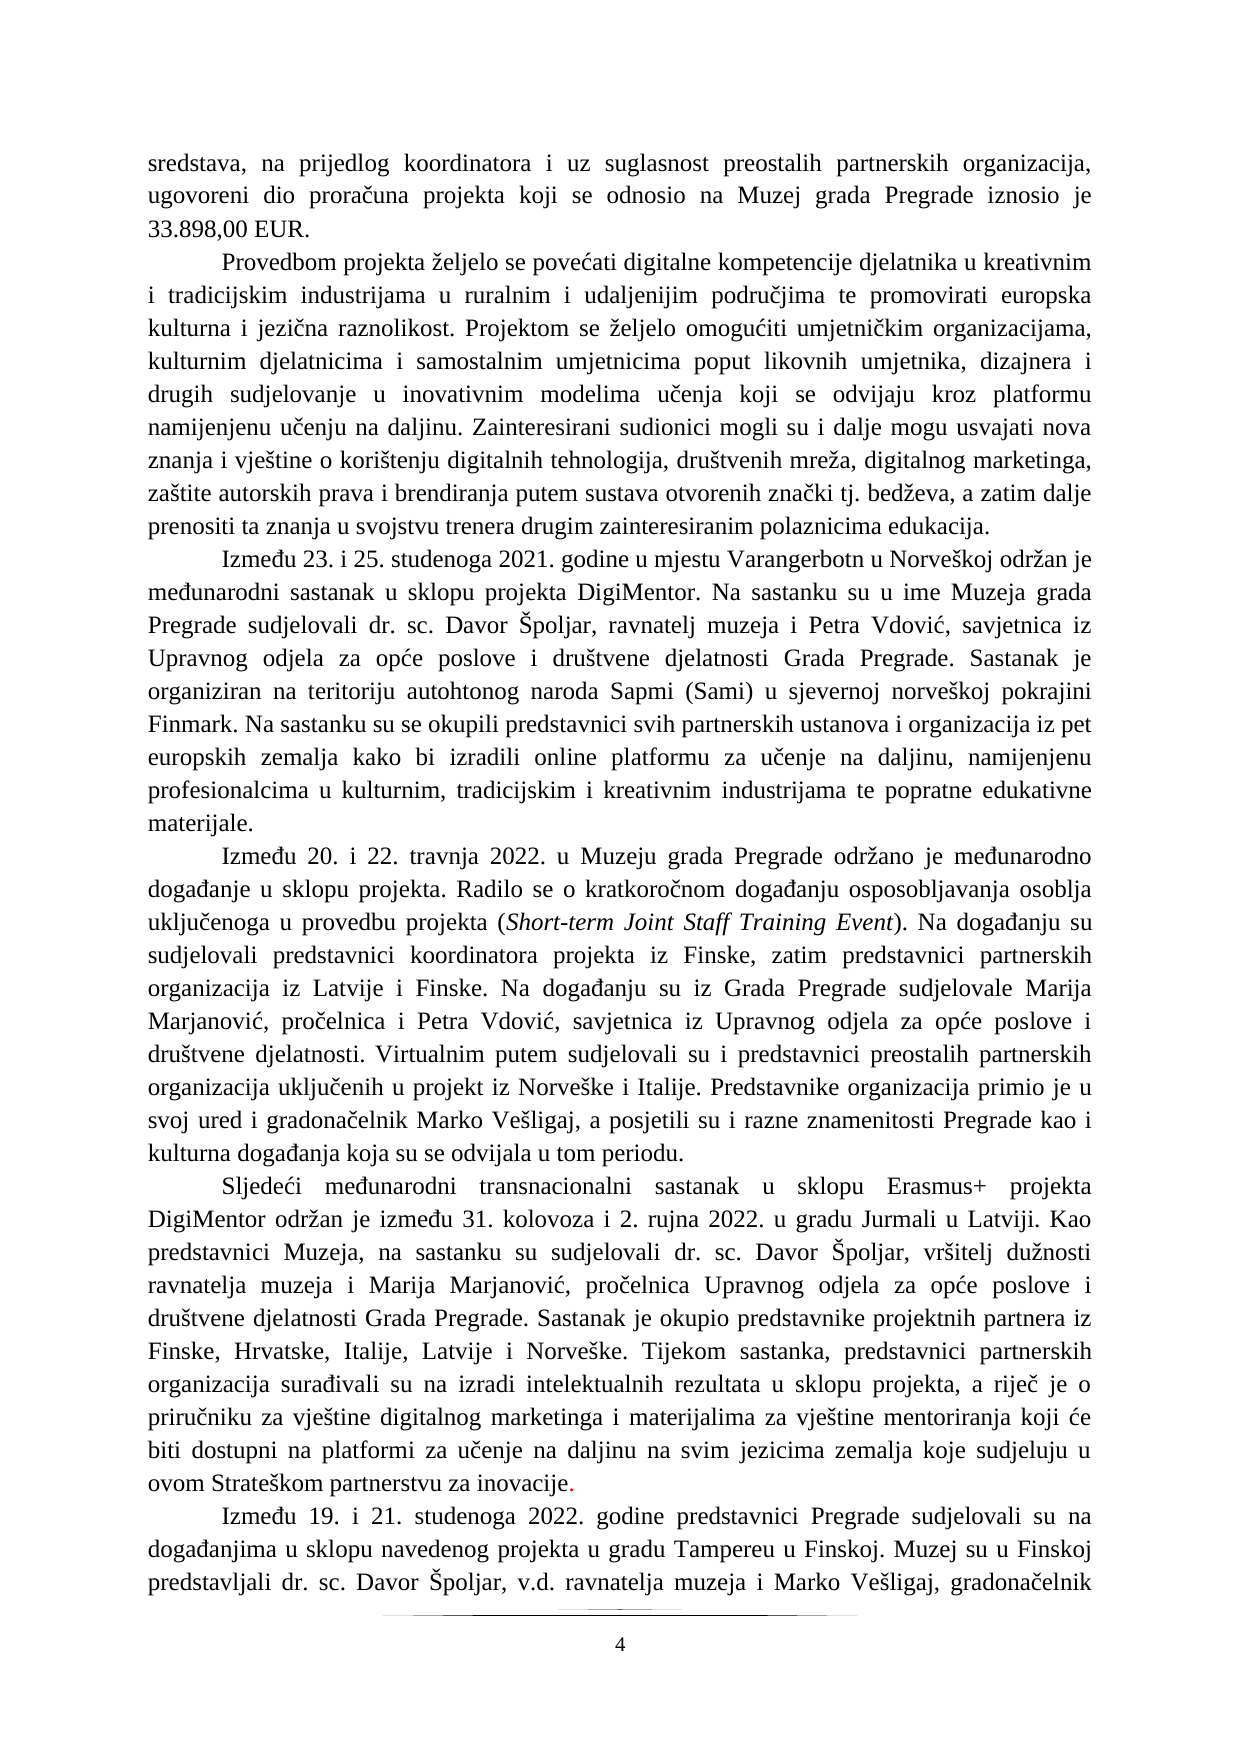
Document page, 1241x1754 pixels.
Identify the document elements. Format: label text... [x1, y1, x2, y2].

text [148, 1501, 1093, 1596]
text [148, 148, 1093, 242]
text Između 20. i 22. travnja 2022. u Muzeju grada Pregrade održano je međunarodno događanje u sklopu projekta. Radilo se o kratkoročnom događanju osposobljavanja osoblja uključenoga u provedbu projekta (Short-term Joint Staff Training Event). Na događanju su sudjelovali predstavnici koordinatora projekta iz Finske, zatim predstavnici partnerskih organizacija iz Latvije i Finske. Na događanju su iz Grada Pregrade sudjelovale Marija Marjanović, pročelnica i Petra Vdović, savjetnica iz Upravnog odjela za opće poslove i društvene djelatnosti. Virtualnim putem sudjelovali su i predstavnici preostalih partnerskih organizacija uključenih u projekt iz Norveške i Italije. Predstavnike organizacija primio je u svoj ured i gradonačelnik Marko Vešligaj, a posjetili su i razne znamenitosti Pregrade kao i kulturna događanja koja su se odvijala u tom periodu. [148, 841, 1093, 1167]
text Sljedeći međunarodni transnacionalni sastanak u sklopu Erasmus+ projekta DigiMentor održan je između 31. kolovoza i 2. rujna 2022. u gradu Jurmali u Latviji. Kao predstavnici Muzeja, na sastanku su sudjelovali dr. sc. Davor Špoljar, vršitelj dužnosti ravnatelja muzeja i Marija Marjanović, pročelnica Upravnog odjela za opće poslove i društvene djelatnosti Grada Pregrade. Sastanak je okupio predstavnike projektnih partnera iz Finske, Hrvatske, Italije, Latvije i Norveške. Tijekom sastanka, predstavnici partnerskih organizacija surađivali su na izradi intelektualnih rezultata u sklopu projekta, a riječ je o priručniku za vještine digitalnog marketinga i materijalima za vještine mentoriranja koji će biti dostupni na platformi za učenje na daljinu na svim jezicima zemalja koje sudjeluju u ovom Strateškom partnerstvu za inovacije. [148, 1171, 1093, 1497]
text Provedbom projekta željelo se povećati digitalne kompetencije djelatnika u kreativnim i tradicijskim industrijama u ruralnim i udaljenijim područjima te promovirati europska kulturna i jezična raznolikost. Projektom se željelo omogućiti umjetničkim organizacijama, kulturnim djelatnicima i samostalnim umjetnicima poput likovnih umjetnika, dizajnera i drugih sudjelovanje u inovativnim modelima učenja koji se odvijaju kroz platformu namijenjenu učenju na daljinu. Zainteresirani sudionici mogli su i dalje mogu usvajati nova znanja i vještine o korištenju digitalnih tehnologija, društvenih mreža, digitalnog marketinga, zaštite autorskih prava i brendiranja putem sustava otvorenih znački tj. bedževa, a zatim dalje prenositi ta znanja u svojstvu trenera drugim zainteresiranim polaznicima edukacija. [148, 247, 1093, 539]
text Između 23. i 25. studenoga 2021. godine u mjestu Varangerbotn u Norveškoj održan je međunarodni sastanak u sklopu projekta DigiMentor. Na sastanku su u ime Muzeja grada Pregrade sudjelovali dr. sc. Davor Špoljar, ravnatelj muzeja i Petra Vdović, savjetnica iz Upravnog odjela za opće poslove i društvene djelatnosti Grada Pregrade. Sastanak je organiziran na teritoriju autohtonog naroda Sapmi (Sami) u sjevernoj norveškoj pokrajini Finmark. Na sastanku su se okupili predstavnici svih partnerskih ustanova i organizacija iz pet europskih zemalja kako bi izradili online platformu za učenje na daljinu, namijenjenu profesionalcima u kulturnim, tradicijskim i kreativnim industrijama te popratne edukativne materijale. [148, 544, 1093, 837]
